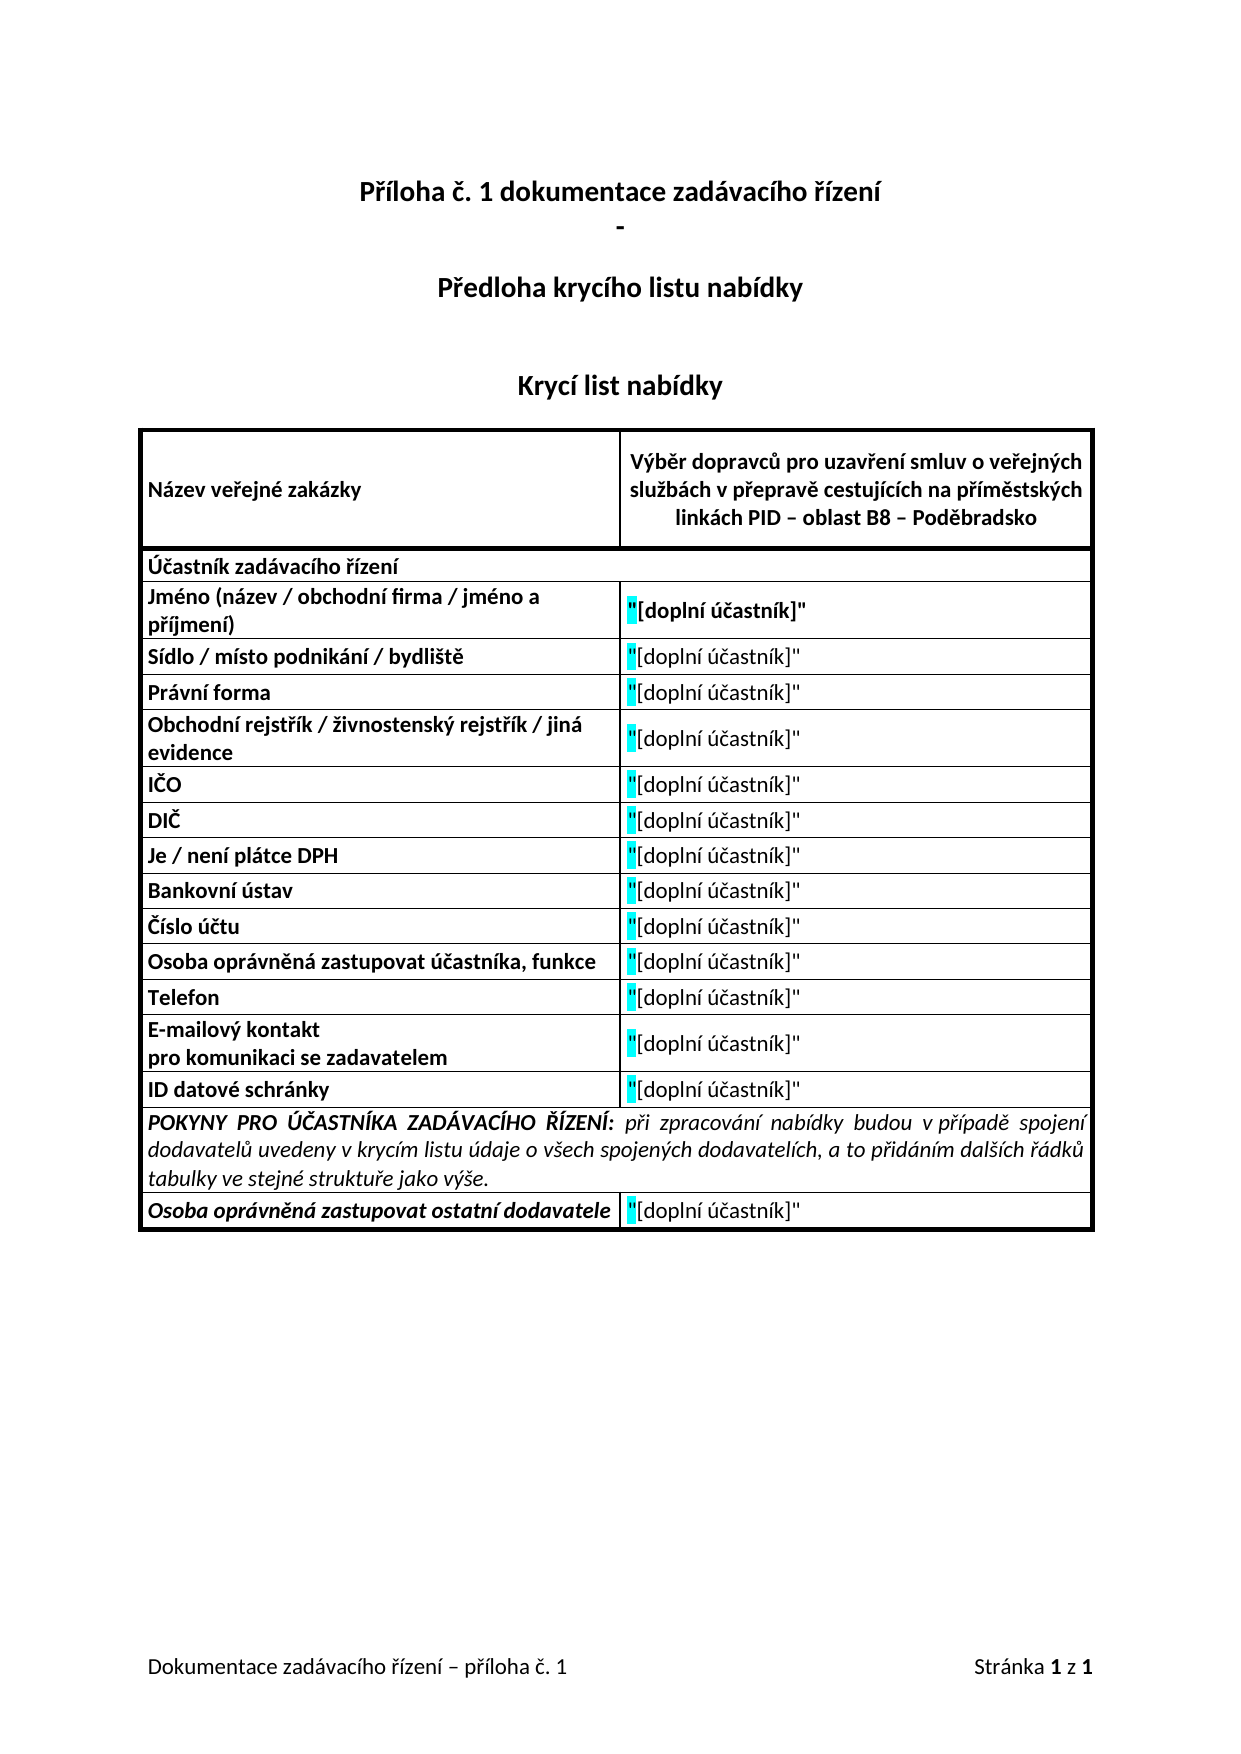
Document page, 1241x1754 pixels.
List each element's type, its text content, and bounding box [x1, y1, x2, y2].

table_cell [621, 710, 1090, 766]
table_cell [621, 874, 1090, 908]
table_cell Právní forma [143, 675, 619, 709]
table_cell [621, 980, 1090, 1014]
table_cell [621, 675, 1090, 709]
table_cell Jméno (název / obchodní firma / jméno a příjmení) [143, 582, 619, 638]
text Příloha č. 1 dokumentace zadávacího řízení [148, 173, 1093, 208]
table_cell [621, 803, 1090, 837]
text Krycí list nabídky [148, 367, 1093, 403]
table_cell Telefon [143, 980, 619, 1014]
table_cell Osoba oprávněná zastupovat ostatní dodavatele [143, 1193, 619, 1227]
table_cell [621, 1072, 1090, 1107]
table_cell ID datové schránky [143, 1072, 619, 1107]
table_cell [621, 909, 1090, 943]
table_header Výběr dopravců pro uzavření smluv o veřejných službách v přepravě cestujících na příměstských linkách PID – oblast B8 – Poděbradsko [621, 432, 1090, 546]
table_cell [621, 944, 1090, 979]
table_cell Číslo účtu [143, 909, 619, 943]
text - [148, 208, 1093, 244]
table_cell Obchodní rejstřík / živnostenský rejstřík / jiná evidence [143, 710, 619, 766]
table_cell [621, 767, 1090, 802]
table_cell [621, 1015, 1090, 1071]
table_cell Sídlo / místo podnikání / bydliště [143, 639, 619, 674]
table_cell E-mailový kontakt pro komunikaci se zadavatelem [143, 1015, 619, 1071]
table_cell [621, 1193, 1090, 1227]
table_cell Osoba oprávněná zastupovat účastníka, funkce [143, 944, 619, 979]
table_cell IČO [143, 767, 619, 802]
table_cell Je / není plátce DPH [143, 838, 619, 872]
table_cell [621, 838, 1090, 872]
table_cell POKYNY PRO ÚČASTNÍKA ZADÁVACÍHO ŘÍZENÍ: při zpracování nabídky budou v případě spojení dodavatelů uvedeny v krycím listu údaje o všech spojených dodavatelích, a to přidáním dalších řádků tabulky ve stejné struktuře jako výše. [143, 1108, 1090, 1192]
table_cell [621, 639, 1090, 674]
table_header Název veřejné zakázky [143, 432, 619, 546]
table_cell DIČ [143, 803, 619, 837]
table_cell Bankovní ústav [143, 874, 619, 908]
text Předloha krycího listu nabídky [148, 269, 1093, 304]
table_cell Účastník zadávacího řízení [143, 551, 1090, 581]
table_cell [621, 582, 1090, 638]
